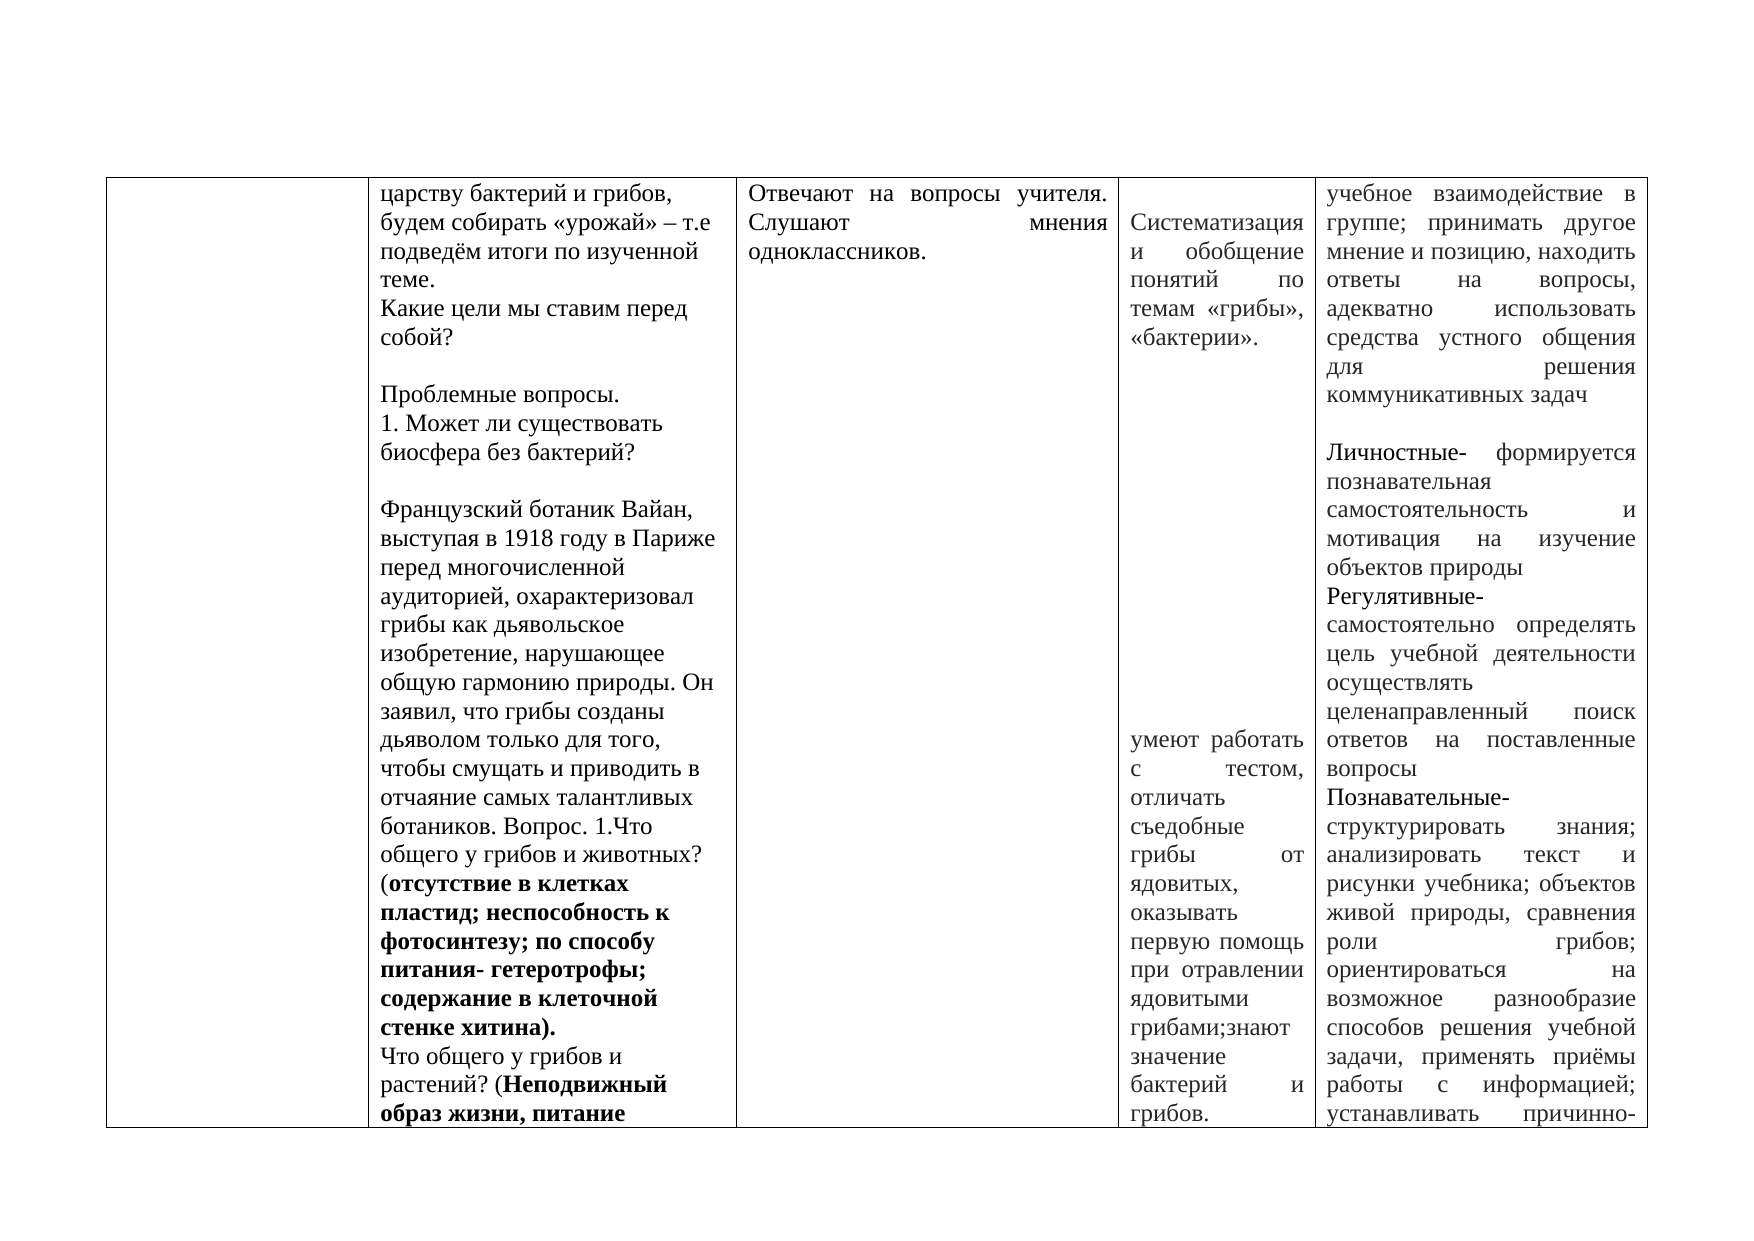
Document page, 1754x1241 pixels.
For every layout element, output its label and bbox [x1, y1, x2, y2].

table_cell [107, 178, 368, 1127]
table_cell [1119, 178, 1315, 1127]
table_cell [1316, 178, 1647, 1127]
table_cell [737, 178, 1118, 1127]
table_cell [369, 178, 736, 1127]
